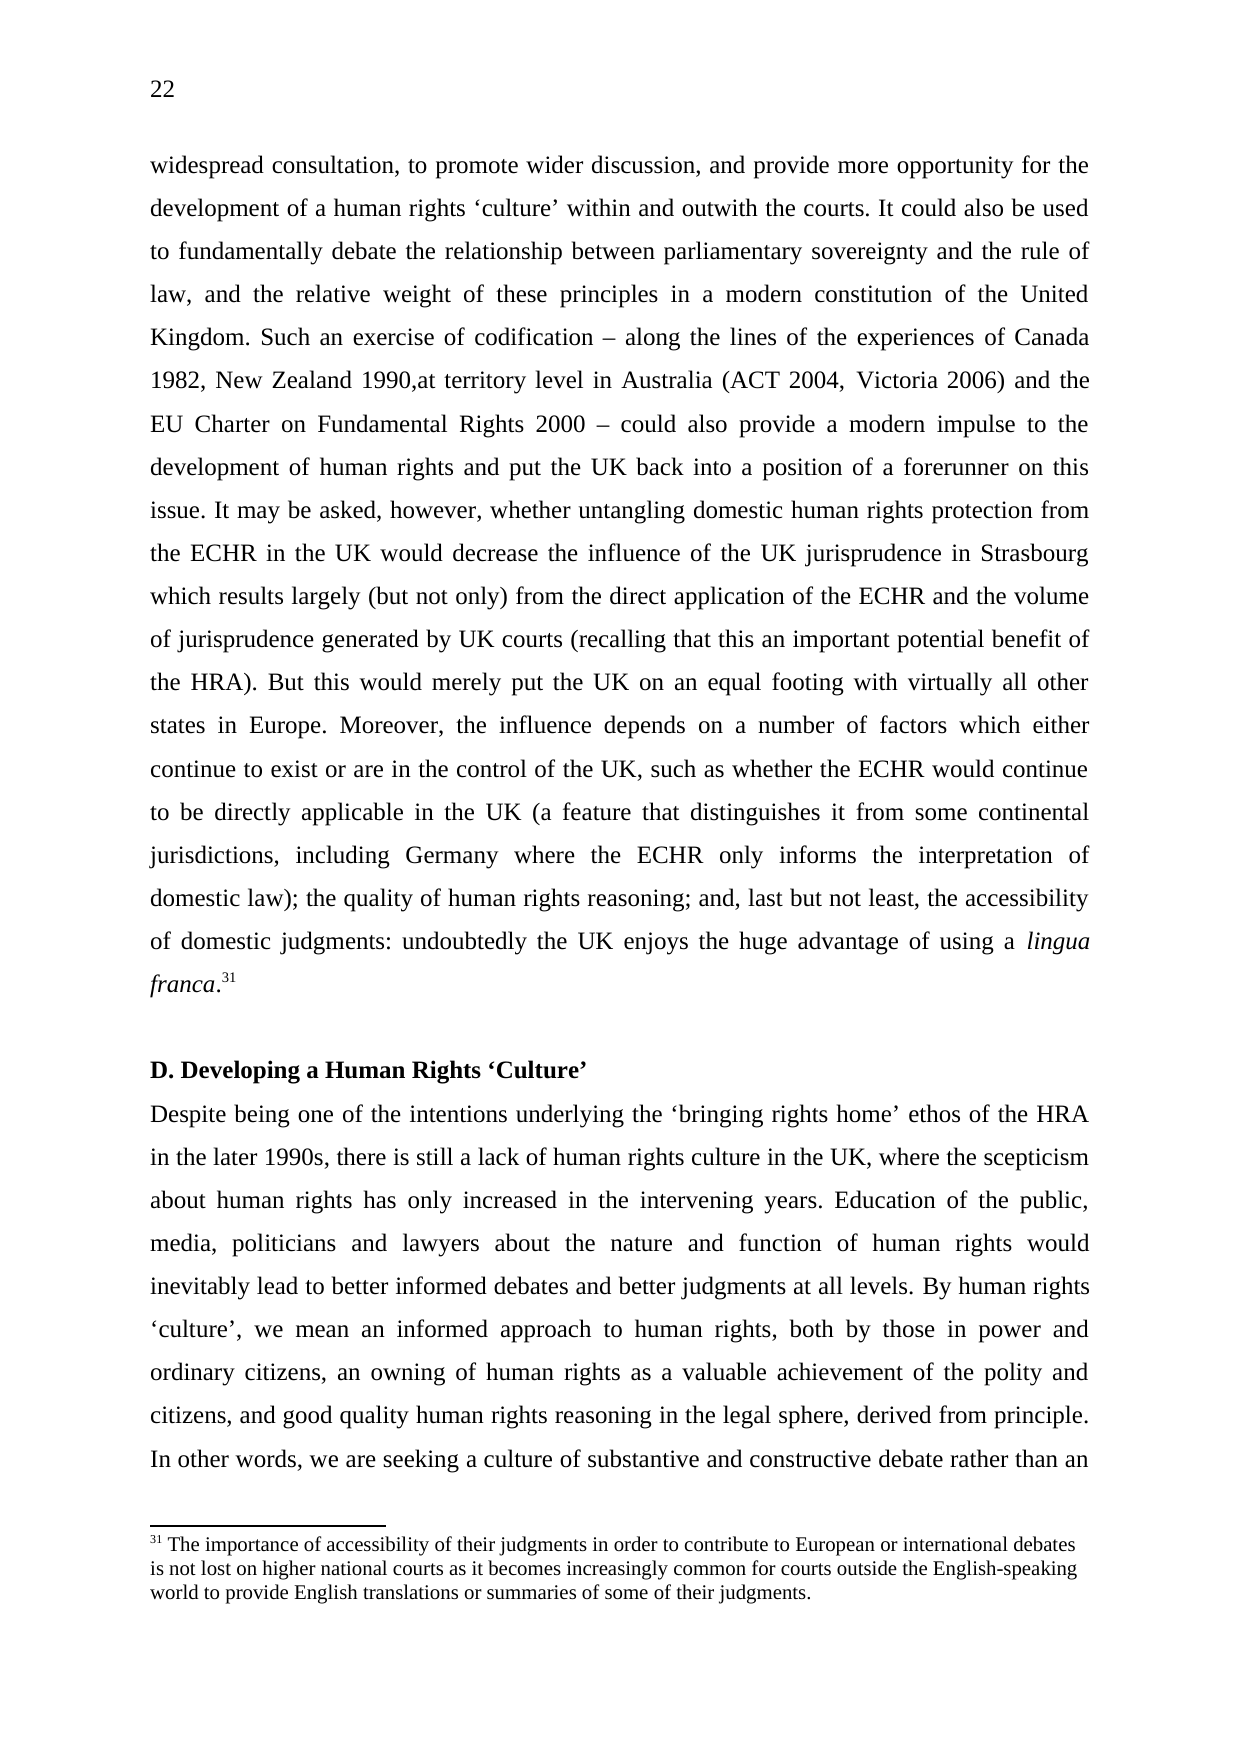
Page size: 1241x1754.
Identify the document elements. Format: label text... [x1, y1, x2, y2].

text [150, 1099, 1090, 1472]
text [150, 150, 1090, 998]
text D. Developing a Human Rights ‘Culture’ [150, 1056, 1090, 1084]
